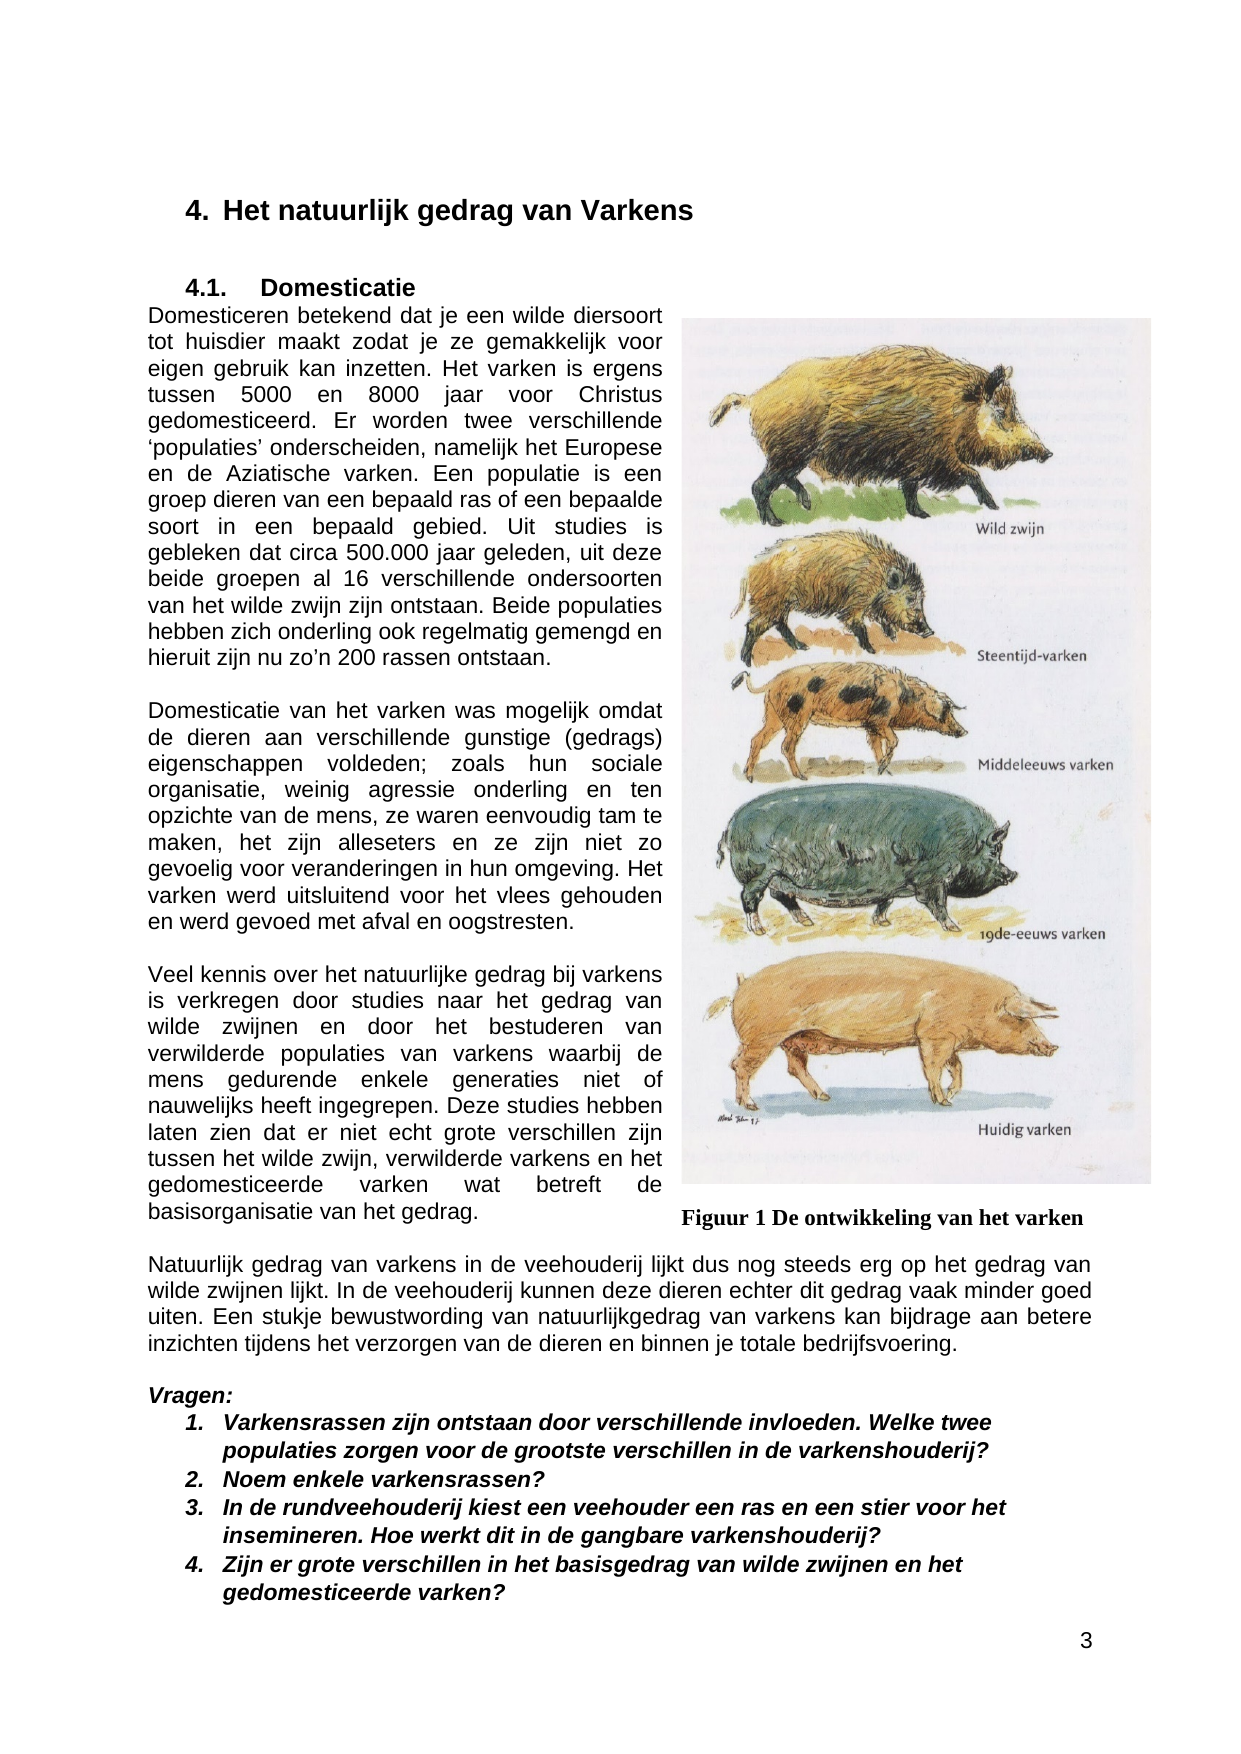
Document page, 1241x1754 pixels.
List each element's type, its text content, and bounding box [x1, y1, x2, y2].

text Veel kennis over het natuurlijke gedrag bij varkens is verkregen door studies naar het gedrag van wilde zwijnen en door het bestuderen van verwilderde populaties van varkens waarbij de mens gedurende enkele generaties niet of nauwelijks heeft ingegrepen. Deze studies hebben laten zien dat er niet echt grote verschillen zijn tussen het wilde zwijn, verwilderde varkens en het gedomesticeerde varken wat betreft de basisorganisatie van het gedrag. [148, 961, 1093, 1224]
text Natuurlijk gedrag van varkens in de veehouderij lijkt dus nog steeds erg op het gedrag van wilde zwijnen lijkt. In de veehouderij kunnen deze dieren echter dit gedrag vaak minder goed uiten. Een stukje bewustwording van natuurlijkgedrag van varkens kan bijdrage aan betere inzichten tijdens het verzorgen van de dieren en binnen je totale bedrijfsvoering. [148, 1251, 1093, 1356]
text Domesticeren betekend dat je een wilde diersoort tot huisdier maakt zodat je ze gemakkelijk voor eigen gebruik kan inzetten. Het varken is ergens tussen 5000 en 8000 jaar voor Christus gedomesticeerd. Er worden twee verschillende ‘populaties’ onderscheiden, namelijk het Europese en de Aziatische varken. Een populatie is een groep dieren van een bepaald ras of een bepaalde soort in een bepaald gebied. Uit studies is gebleken dat circa 500.000 jaar geleden, uit deze beide groepen al 16 verschillende ondersoorten van het wilde zwijn zijn ontstaan. Beide populaties hebben zich onderling ook regelmatig gemengd en hieruit zijn nu zo’n 200 rassen ontstaan. [148, 302, 1093, 671]
text Domesticatie van het varken was mogelijk omdat de dieren aan verschillende gunstige (gedrags) eigenschappen voldeden; zoals hun sociale organisatie, weinig agressie onderling en ten opzichte van de mens, ze waren eenvoudig tam te maken, het zijn alleseters en ze zijn niet zo gevoelig voor veranderingen in hun omgeving. Het varken werd uitsluitend voor het vlees gehouden en werd gevoed met afval en oogstresten. [148, 697, 681, 934]
list Varkensrassen zijn ontstaan door verschillende invloeden. Welke twee populaties zorgen voor de grootste verschillen in de varkenshouderij? [185, 1409, 1093, 1463]
subtitle Domesticatie [185, 273, 1093, 302]
list Zijn er grote verschillen in het basisgedrag van wilde zwijnen en het gedomesticeerde varken? [185, 1551, 1093, 1606]
picture [681, 318, 1152, 1184]
text Vragen: [148, 1382, 1093, 1409]
list Noem enkele varkensrassen? [185, 1466, 1093, 1492]
list In de rundveehouderij kiest een veehouder een ras en een stier voor het insemineren. Hoe werkt dit in de gangbare varkenshouderij? [185, 1494, 1093, 1549]
subtitle Het natuurlijk gedrag van Varkens [185, 193, 1093, 226]
